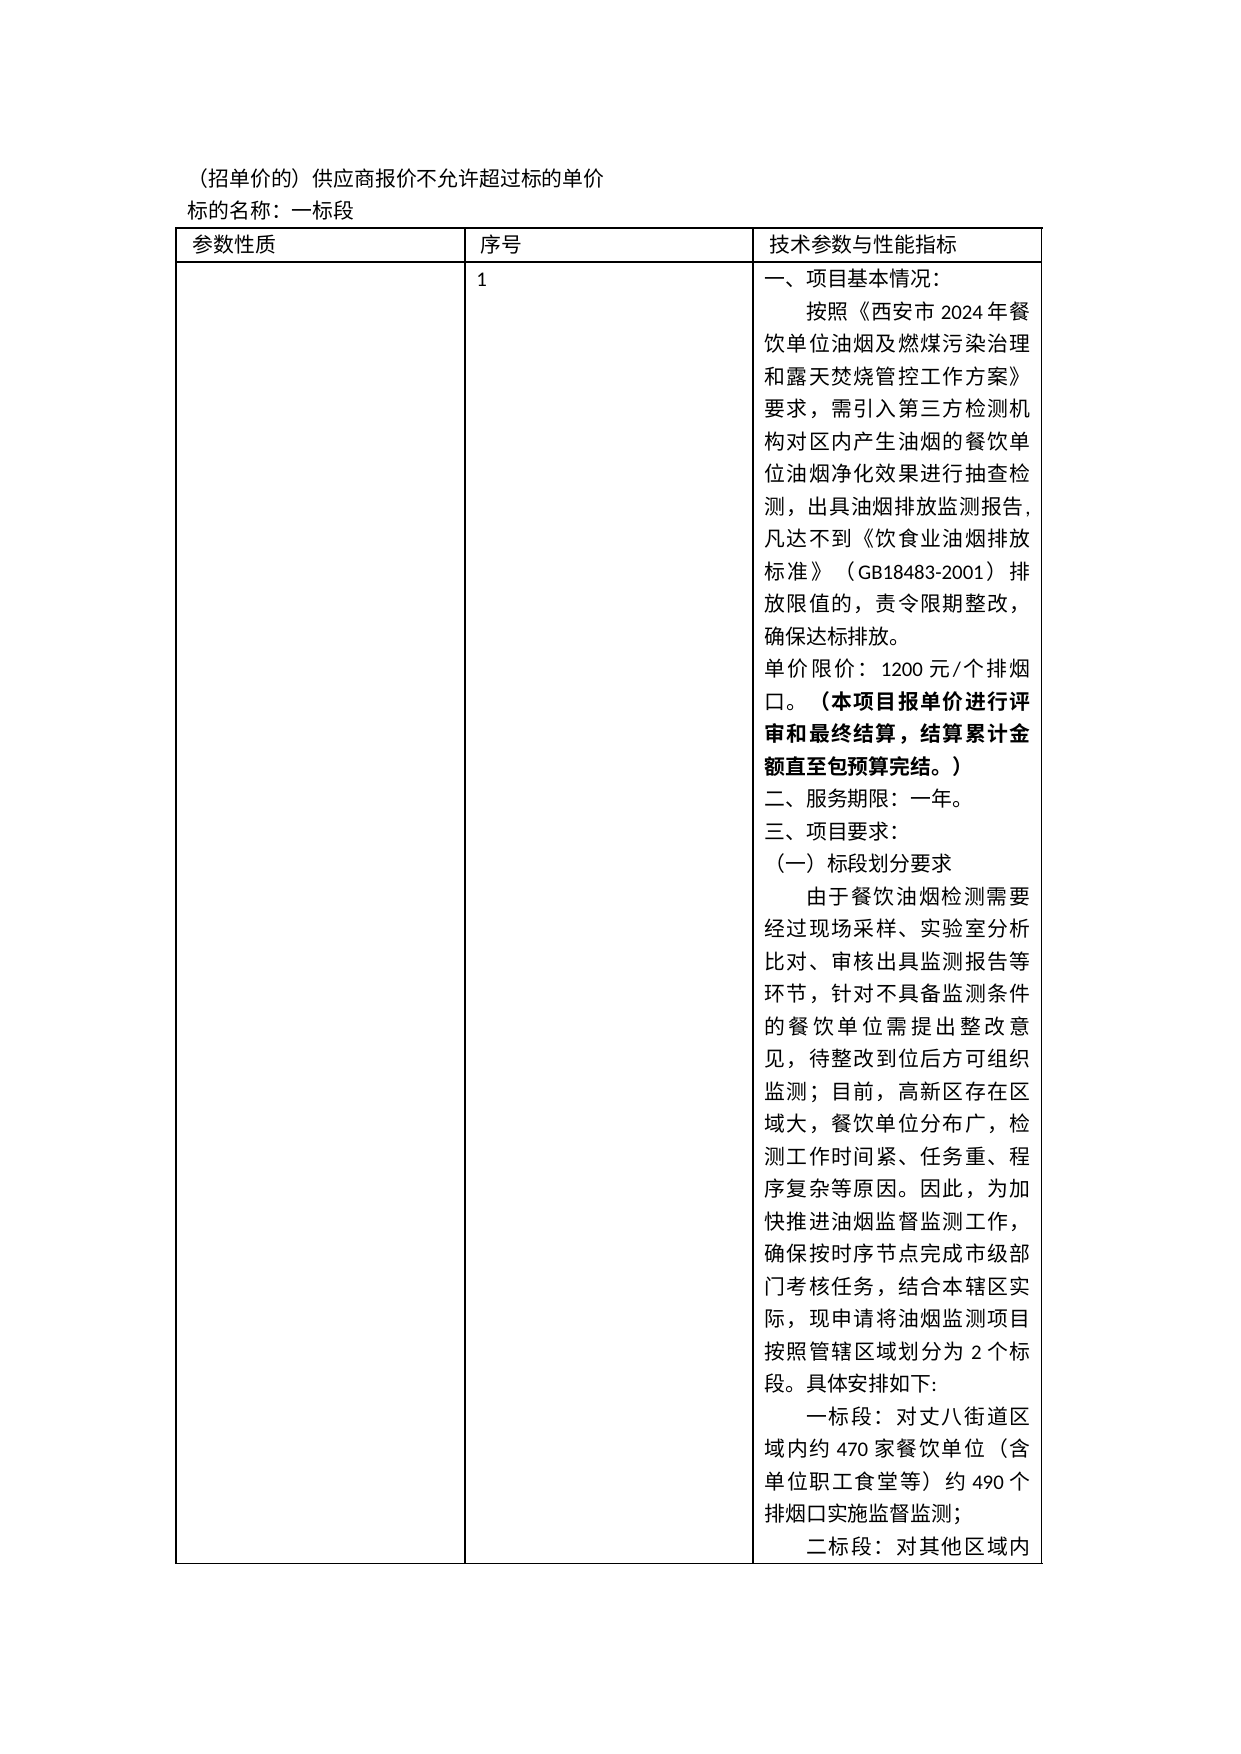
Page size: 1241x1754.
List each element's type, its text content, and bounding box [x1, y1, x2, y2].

text 标的名称：一标段 [187, 194, 1053, 227]
table_header 参数性质 [177, 229, 464, 261]
table_header 技术参数与性能指标 [754, 229, 1041, 261]
table_cell [177, 263, 464, 1563]
table_header 序号 [466, 229, 752, 261]
table_cell 1 [466, 263, 752, 1563]
text （招单价的）供应商报价不允许超过标的单价 [187, 162, 1053, 194]
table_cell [754, 263, 1041, 1563]
